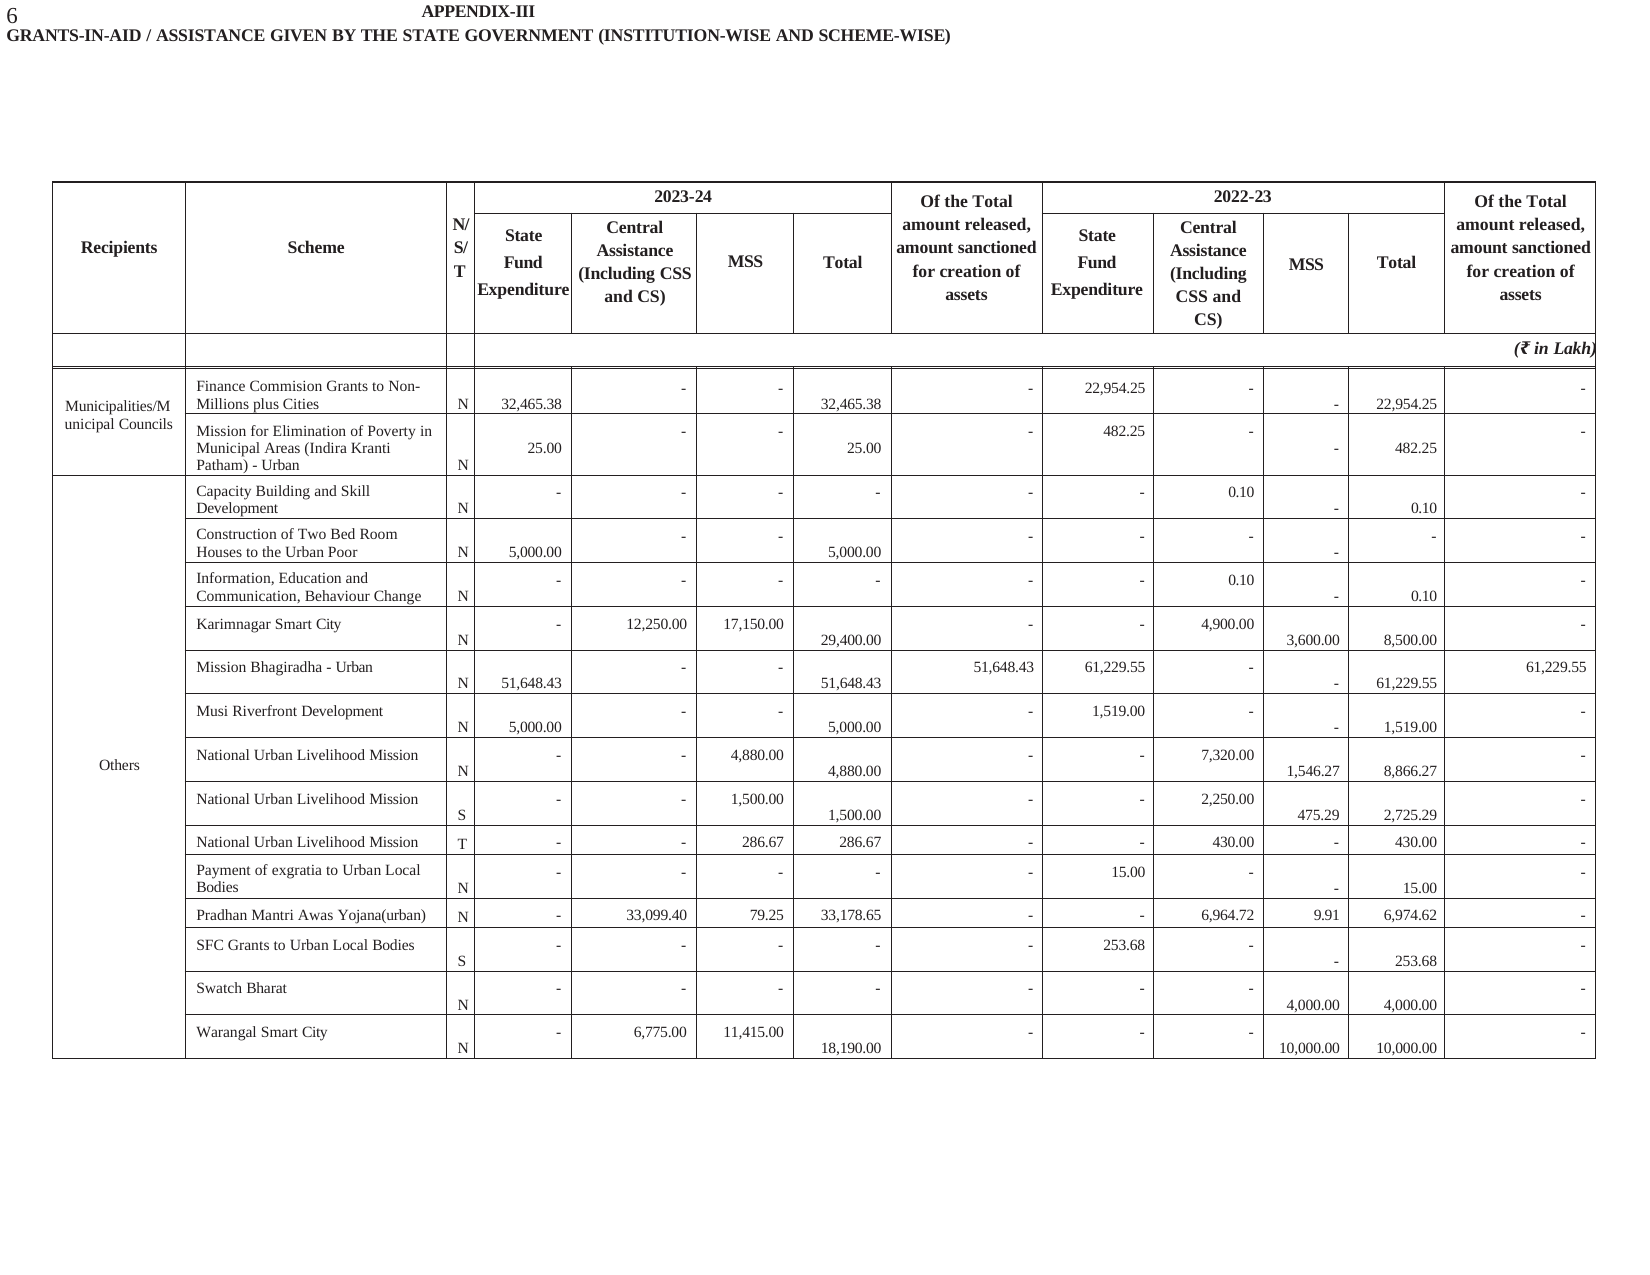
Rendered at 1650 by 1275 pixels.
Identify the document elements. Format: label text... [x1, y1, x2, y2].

table_cell - [892, 476, 1042, 518]
table_cell 18,190.00 [794, 1015, 891, 1058]
table_cell 32,465.38 [794, 369, 891, 413]
table_cell - [475, 826, 571, 854]
table_cell State Fund Expenditure [475, 214, 571, 333]
table_cell - [892, 414, 1042, 474]
table_cell 6,775.00 [572, 1015, 696, 1058]
table_cell - [1154, 369, 1263, 413]
table_cell 25.00 [475, 414, 571, 474]
table_cell - [475, 476, 571, 518]
table_header Of the Total amount released, amount sanctioned for creation of assets [1445, 183, 1595, 333]
table_cell 33,178.65 [794, 899, 891, 927]
table_cell - [892, 855, 1042, 897]
table_cell - [572, 826, 696, 854]
table_cell Warangal Smart City [186, 1015, 446, 1058]
table_cell - [1154, 1015, 1263, 1058]
table_cell - [892, 782, 1042, 824]
table_cell N [447, 1015, 474, 1058]
table_cell - [794, 855, 891, 897]
table_cell - [1445, 563, 1595, 606]
table_cell - [892, 826, 1042, 854]
table_cell 0.10 [1154, 476, 1263, 518]
table_cell N [447, 476, 474, 518]
table_cell National Urban Livelihood Mission [186, 782, 446, 824]
table_cell - [1154, 414, 1263, 474]
table_cell - [572, 738, 696, 781]
table_cell N [447, 855, 474, 897]
table_cell - [892, 563, 1042, 606]
table_cell Mission for Elimination of Poverty in Municipal Areas (Indira Kranti Patham) - Urban [186, 414, 446, 474]
table_cell - [697, 694, 793, 737]
table_cell T [447, 826, 474, 854]
table_header 2022-23 [1043, 183, 1444, 212]
table_cell 5,000.00 [794, 519, 891, 562]
table_cell - [1445, 607, 1595, 649]
table_cell 10,000.00 [1349, 1015, 1444, 1058]
table_cell National Urban Livelihood Mission [186, 826, 446, 854]
table_cell 22,954.25 [1043, 369, 1153, 413]
table_cell - [1154, 928, 1263, 971]
table_cell N [447, 738, 474, 781]
table_cell 430.00 [1349, 826, 1444, 854]
table_cell 1,519.00 [1349, 694, 1444, 737]
table_cell - [892, 519, 1042, 562]
table_cell - [1154, 519, 1263, 562]
table_cell - [1043, 519, 1153, 562]
table_cell 29,400.00 [794, 607, 891, 649]
table_cell 22,954.25 [1349, 369, 1444, 413]
table_cell - [794, 928, 891, 971]
table_cell MSS [697, 214, 793, 333]
table_cell 6,974.62 [1349, 899, 1444, 927]
table_cell - [475, 782, 571, 824]
table_cell - [1445, 476, 1595, 518]
table_cell 51,648.43 [475, 651, 571, 693]
table_cell - [475, 563, 571, 606]
table_cell - [1445, 1015, 1595, 1058]
table_cell 0.10 [1154, 563, 1263, 606]
table_cell - [892, 1015, 1042, 1058]
table_cell 3,600.00 [1264, 607, 1348, 649]
table_cell 25.00 [794, 414, 891, 474]
table_cell - [1154, 972, 1263, 1014]
table_cell 4,000.00 [1349, 972, 1444, 1014]
table_cell 11,415.00 [697, 1015, 793, 1058]
table_cell 482.25 [1349, 414, 1444, 474]
table_cell S [447, 928, 474, 971]
table_cell - [794, 563, 891, 606]
table_cell Musi Riverfront Development [186, 694, 446, 737]
table_cell - [572, 694, 696, 737]
table_cell 4,000.00 [1264, 972, 1348, 1014]
table_cell - [1264, 855, 1348, 897]
table_cell - [1264, 519, 1348, 562]
table_cell 51,648.43 [794, 651, 891, 693]
table_cell - [794, 972, 891, 1014]
table_cell 4,880.00 [697, 738, 793, 781]
table_cell - [1264, 928, 1348, 971]
table_cell - [475, 972, 571, 1014]
table_cell Municipalities/M unicipal Councils [53, 369, 185, 474]
table_cell Construction of Two Bed Room Houses to the Urban Poor [186, 519, 446, 562]
table_cell MSS [1264, 214, 1348, 333]
table_cell - [1154, 694, 1263, 737]
table_cell 9.91 [1264, 899, 1348, 927]
table_cell - [1043, 476, 1153, 518]
table_header N/ S/ T [447, 183, 474, 333]
table_cell S [447, 782, 474, 824]
table_cell 5,000.00 [475, 694, 571, 737]
table_cell - [697, 651, 793, 693]
table_cell - [475, 607, 571, 649]
table_cell 12,250.00 [572, 607, 696, 649]
table_cell - [1264, 694, 1348, 737]
table_cell 2,250.00 [1154, 782, 1263, 824]
table_cell 253.68 [1043, 928, 1153, 971]
table_cell 4,880.00 [794, 738, 891, 781]
table_cell - [697, 369, 793, 413]
table_cell N [447, 972, 474, 1014]
table_cell - [892, 899, 1042, 927]
table_cell 51,648.43 [892, 651, 1042, 693]
table_cell - [1445, 782, 1595, 824]
table_cell 32,465.38 [475, 369, 571, 413]
table_cell Information, Education and Communication, Behaviour Change [186, 563, 446, 606]
table_cell 286.67 [794, 826, 891, 854]
table_cell 1,546.27 [1264, 738, 1348, 781]
table_cell (₹ in Lakh) [475, 334, 1595, 366]
table_cell - [1445, 694, 1595, 737]
table_cell - [572, 651, 696, 693]
table_cell 8,500.00 [1349, 607, 1444, 649]
table_cell 475.29 [1264, 782, 1348, 824]
table_cell 253.68 [1349, 928, 1444, 971]
table_cell Central Assistance (Including CSS and CS) [572, 214, 696, 333]
table_cell State Fund Expenditure [1043, 214, 1153, 333]
table_cell N [447, 607, 474, 649]
table_cell 0.10 [1349, 563, 1444, 606]
table_cell - [1445, 899, 1595, 927]
table_cell Karimnagar Smart City [186, 607, 446, 649]
table_cell [447, 334, 474, 366]
table_cell N [447, 369, 474, 413]
table_cell 5,000.00 [475, 519, 571, 562]
table_cell Central Assistance (Including CSS and CS) [1154, 214, 1263, 333]
table_cell [53, 334, 185, 366]
table_cell 61,229.55 [1043, 651, 1153, 693]
table_cell - [697, 519, 793, 562]
table_cell N [447, 563, 474, 606]
table_cell - [572, 369, 696, 413]
table_cell - [572, 972, 696, 1014]
table_header Of the Total amount released, amount sanctioned for creation of assets [892, 183, 1042, 333]
table_cell 15.00 [1043, 855, 1153, 897]
table_cell - [572, 414, 696, 474]
table_cell Swatch Bharat [186, 972, 446, 1014]
table_cell - [1154, 651, 1263, 693]
table_cell - [892, 694, 1042, 737]
table_cell - [697, 414, 793, 474]
table_cell Pradhan Mantri Awas Yojana(urban) [186, 899, 446, 927]
table_cell 10,000.00 [1264, 1015, 1348, 1058]
table_cell - [572, 519, 696, 562]
table_cell - [1043, 899, 1153, 927]
table_cell 1,500.00 [697, 782, 793, 824]
table_cell Others [53, 476, 185, 1058]
table_cell - [892, 738, 1042, 781]
table_cell 8,866.27 [1349, 738, 1444, 781]
table_cell - [1445, 519, 1595, 562]
table_cell - [1445, 855, 1595, 897]
table_cell - [1264, 826, 1348, 854]
table_cell - [697, 563, 793, 606]
table_cell - [697, 476, 793, 518]
table_cell National Urban Livelihood Mission [186, 738, 446, 781]
table_cell 17,150.00 [697, 607, 793, 649]
table_cell - [892, 972, 1042, 1014]
table_cell - [475, 855, 571, 897]
table_cell 61,229.55 [1445, 651, 1595, 693]
table_cell N [447, 414, 474, 474]
table_cell - [572, 782, 696, 824]
table_cell - [1043, 738, 1153, 781]
table_cell - [1043, 563, 1153, 606]
table_cell N [447, 519, 474, 562]
table_cell - [475, 899, 571, 927]
table_cell 5,000.00 [794, 694, 891, 737]
table_cell N [447, 899, 474, 927]
table_cell - [572, 476, 696, 518]
table_cell - [892, 928, 1042, 971]
table_cell - [1445, 826, 1595, 854]
table_cell - [1445, 738, 1595, 781]
table_cell 482.25 [1043, 414, 1153, 474]
table_cell Capacity Building and Skill Development [186, 476, 446, 518]
table_cell 286.67 [697, 826, 793, 854]
table_cell Total [794, 214, 891, 333]
table_cell 79.25 [697, 899, 793, 927]
table_cell - [697, 855, 793, 897]
table_cell - [1264, 651, 1348, 693]
table_cell - [1445, 972, 1595, 1014]
table_cell - [1445, 414, 1595, 474]
table_cell 61,229.55 [1349, 651, 1444, 693]
table_cell - [1264, 369, 1348, 413]
table_cell - [1349, 519, 1444, 562]
table_cell - [1445, 928, 1595, 971]
table_cell - [697, 928, 793, 971]
table_cell [186, 334, 446, 366]
table_cell - [1264, 563, 1348, 606]
table_cell - [1264, 414, 1348, 474]
table_cell 1,519.00 [1043, 694, 1153, 737]
table_cell - [1445, 369, 1595, 413]
table_cell - [1043, 782, 1153, 824]
table_cell SFC Grants to Urban Local Bodies [186, 928, 446, 971]
table_cell - [475, 1015, 571, 1058]
table_cell 430.00 [1154, 826, 1263, 854]
table_cell - [892, 607, 1042, 649]
table_cell - [1264, 476, 1348, 518]
table_cell - [1043, 607, 1153, 649]
table_cell - [1043, 826, 1153, 854]
table_cell 33,099.40 [572, 899, 696, 927]
table_cell 6,964.72 [1154, 899, 1263, 927]
table_cell - [1043, 1015, 1153, 1058]
table_cell - [697, 972, 793, 1014]
table_cell - [1154, 855, 1263, 897]
table_header Recipients [53, 183, 185, 333]
table_cell - [892, 369, 1042, 413]
table_cell Payment of exgratia to Urban Local Bodies [186, 855, 446, 897]
table_cell - [572, 563, 696, 606]
table_cell - [1043, 972, 1153, 1014]
table_cell - [475, 928, 571, 971]
table_header 2023-24 [475, 183, 891, 212]
table_cell Total [1349, 214, 1444, 333]
table_cell - [572, 855, 696, 897]
table_cell Mission Bhagiradha - Urban [186, 651, 446, 693]
table_cell 7,320.00 [1154, 738, 1263, 781]
table_cell 0.10 [1349, 476, 1444, 518]
table_cell - [475, 738, 571, 781]
table_cell N [447, 694, 474, 737]
table_cell 4,900.00 [1154, 607, 1263, 649]
table_cell Finance Commision Grants to Non- Millions plus Cities [186, 369, 446, 413]
table_cell N [447, 651, 474, 693]
table_header Scheme [186, 183, 446, 333]
table_cell 15.00 [1349, 855, 1444, 897]
table_cell - [794, 476, 891, 518]
table_cell 2,725.29 [1349, 782, 1444, 824]
table_cell 1,500.00 [794, 782, 891, 824]
table_cell - [572, 928, 696, 971]
